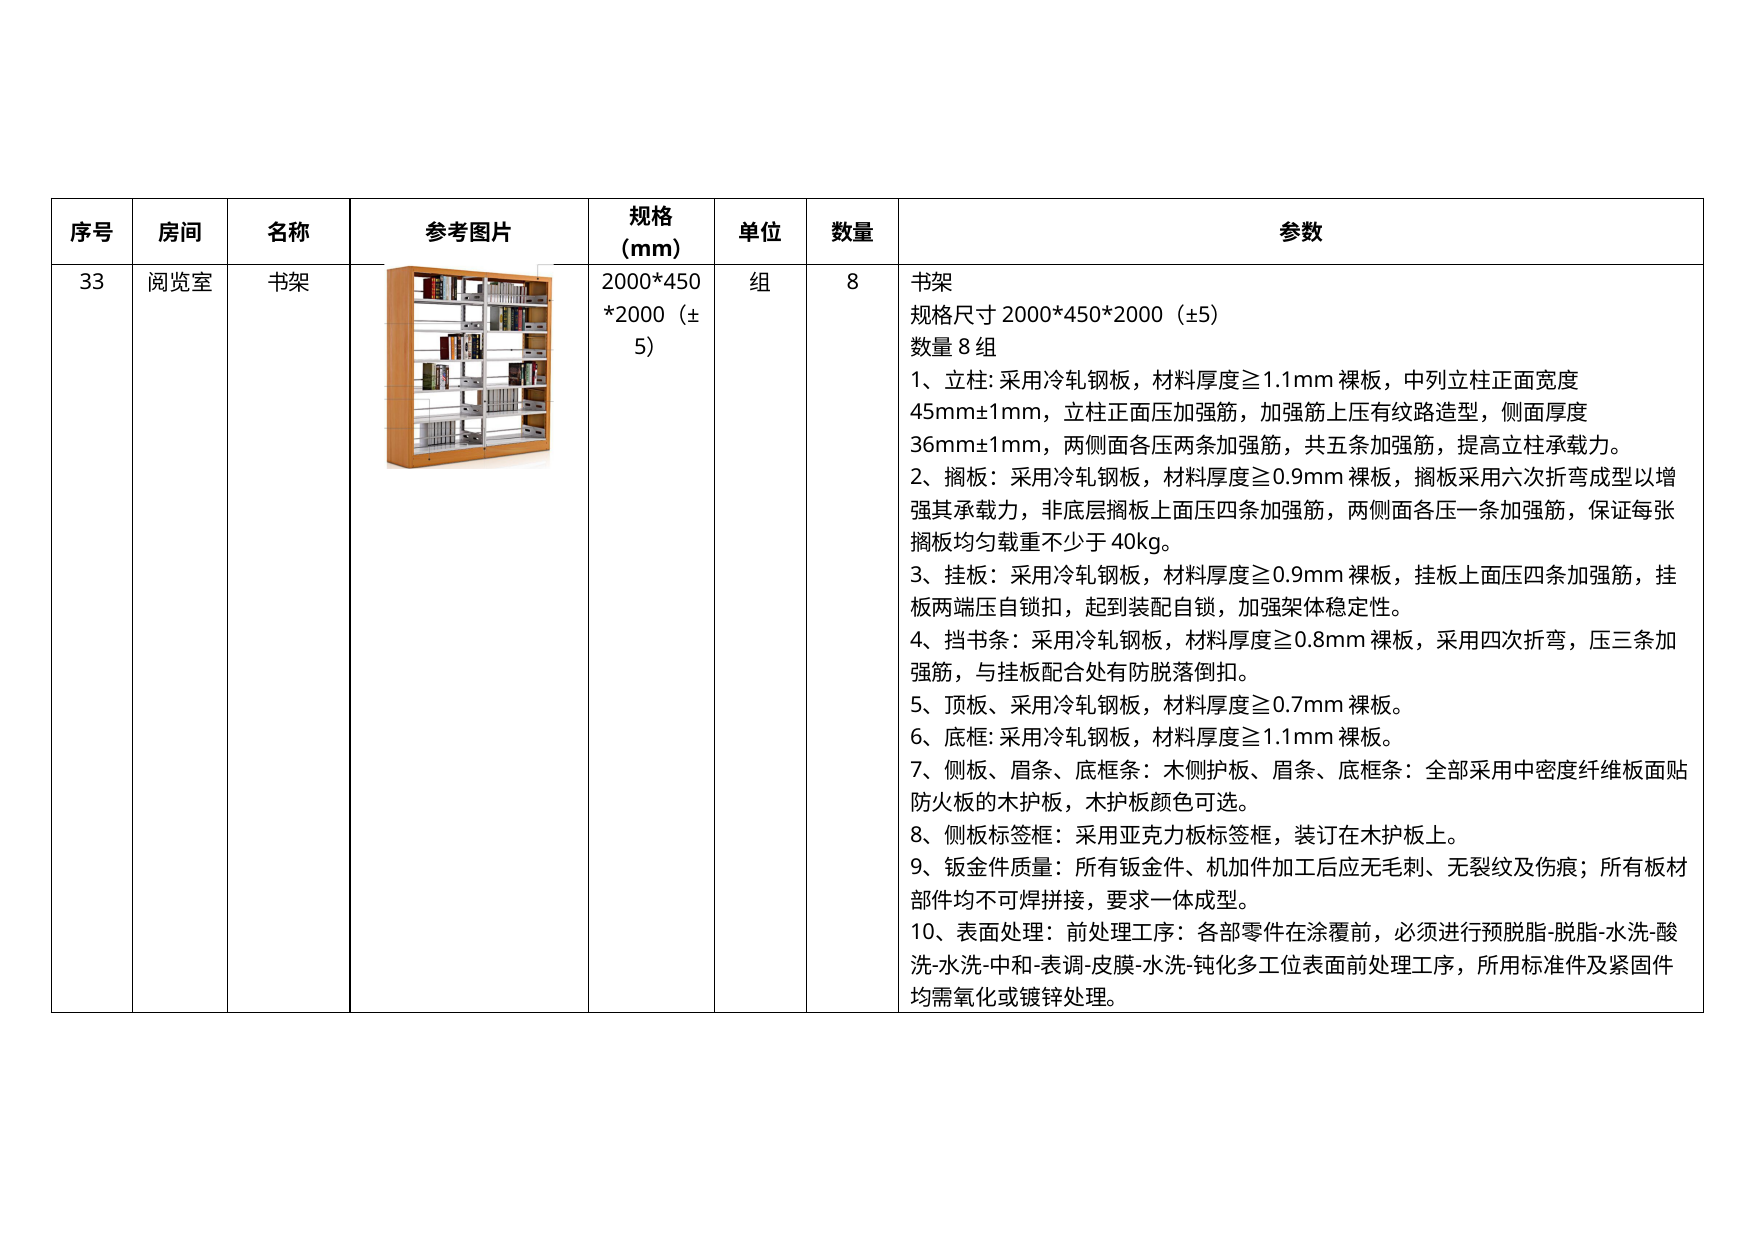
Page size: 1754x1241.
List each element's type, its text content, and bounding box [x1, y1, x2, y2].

table_cell [351, 265, 588, 1012]
picture [384, 264, 554, 469]
table_header 名称 [228, 199, 349, 264]
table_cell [899, 265, 1703, 1012]
table_header 参考图片 [351, 199, 588, 264]
table_header 序号 [52, 199, 132, 264]
table_cell 书架 [228, 265, 349, 1012]
table_header 单位 [715, 199, 806, 264]
table_header 房间 [133, 199, 227, 264]
table_header 数量 [807, 199, 898, 264]
table_cell 阅览室 [133, 265, 227, 1012]
table_cell 组 [715, 265, 806, 1012]
table_header 规格（mm） [589, 199, 714, 264]
table_cell 33 [52, 265, 132, 1012]
table_header 参数 [899, 199, 1703, 264]
table_cell 8 [807, 265, 898, 1012]
table_cell 2000*450*2000（±5） [589, 265, 714, 1012]
